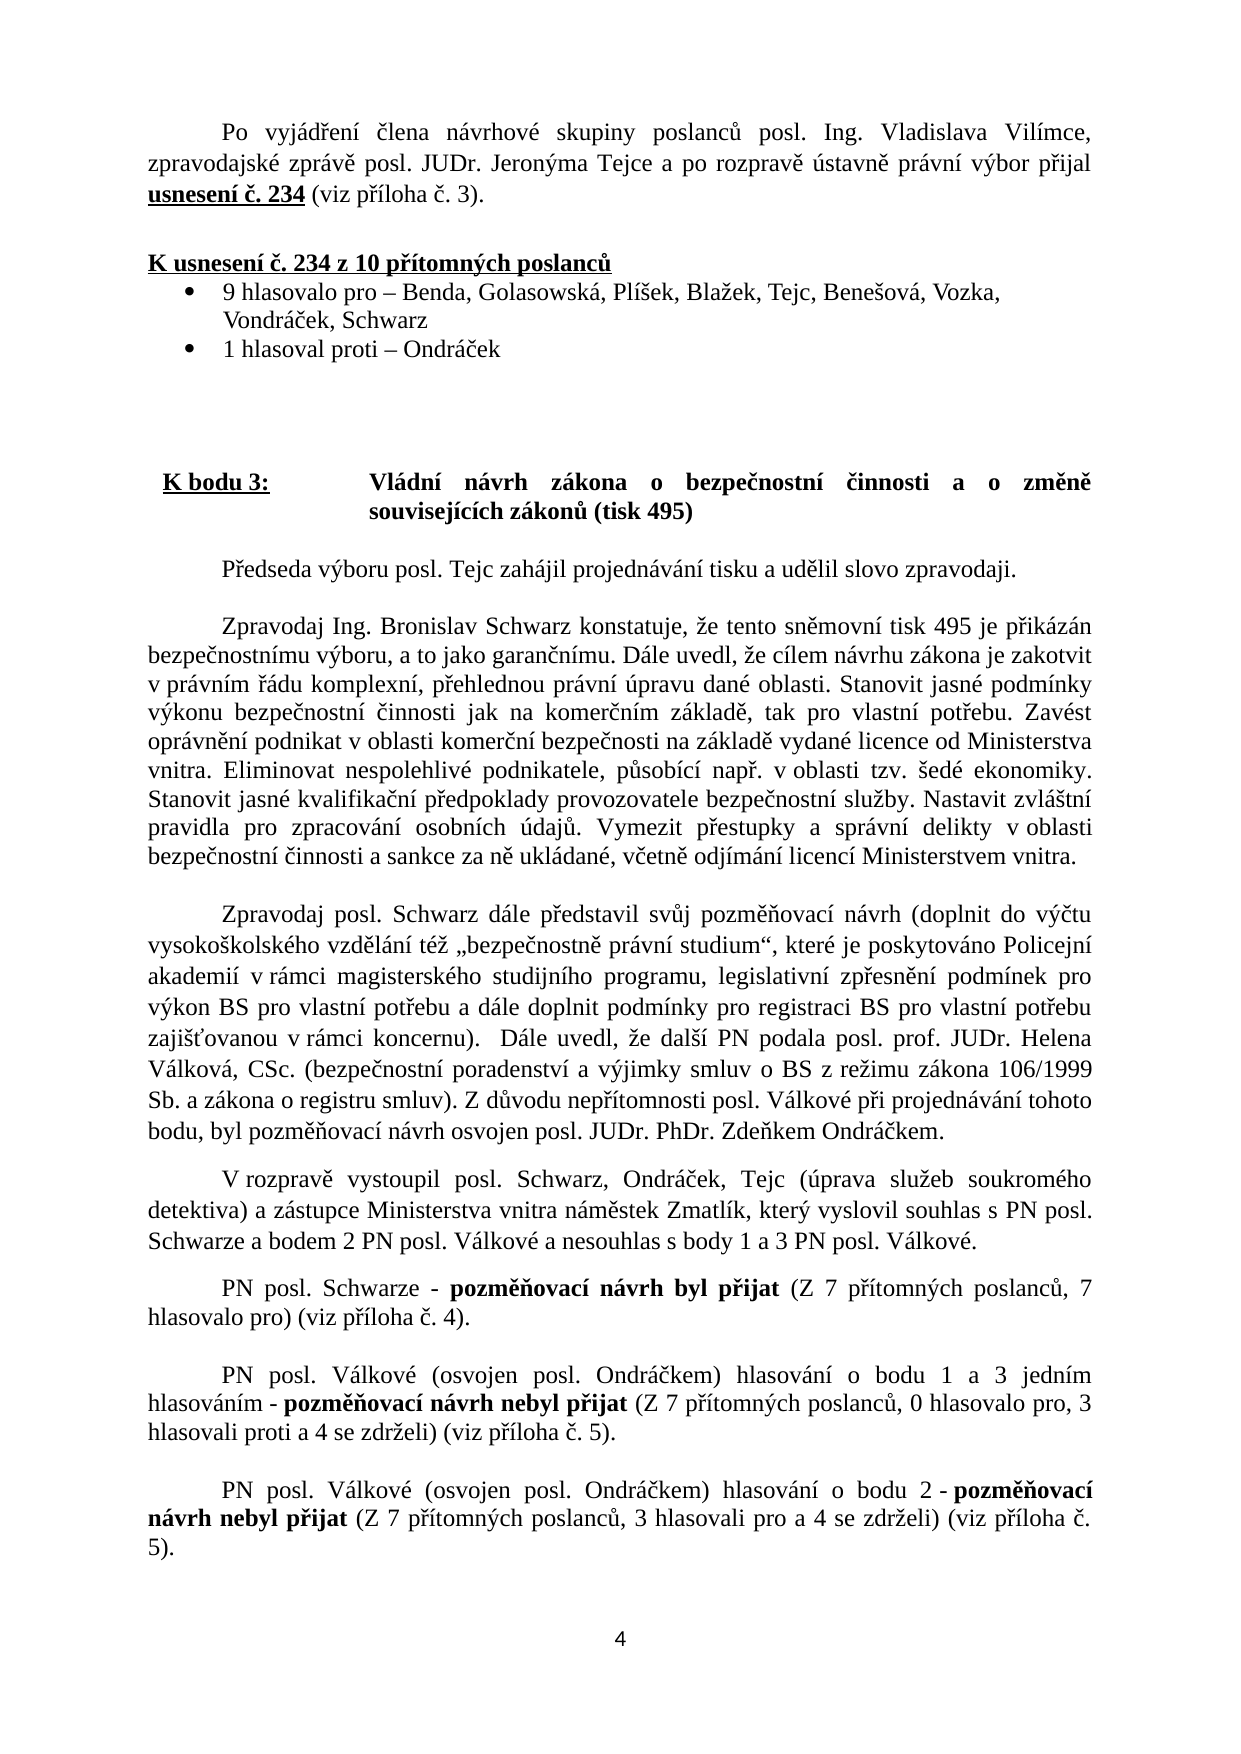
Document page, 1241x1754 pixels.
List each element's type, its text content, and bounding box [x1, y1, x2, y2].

list K bodu 3: Vládní návrh zákona o bezpečnostní činnosti a o změně souvisejících zákonů (tisk 495) [162, 467, 1093, 525]
text Předseda výboru posl. Tejc zahájil projednávání tisku a udělil slovo zpravodaji. [148, 554, 1093, 582]
text PN posl. Schwarze - pozměňovací návrh byl přijat (Z 7 přítomných poslanců, 7 hlasovalo pro) (viz příloha č. 4). [148, 1273, 1093, 1331]
text K usnesení č. 234 z 10 přítomných poslanců [148, 248, 1093, 277]
text Po vyjádření člena návrhové skupiny poslanců posl. Ing. Vladislava Vilímce, zpravodajské zprávě posl. JUDr. Jeronýma Tejce a po rozpravě ústavně právní výbor přijal usnesení č. 234 (viz příloha č. 3). [148, 117, 1093, 208]
list 9 hlasovalo pro – Benda, Golasowská, Plíšek, Blažek, Tejc, Benešová, Vozka, Vondráček, Schwarz [185, 277, 1093, 334]
text V rozpravě vystoupil posl. Schwarz, Ondráček, Tejc (úprava služeb soukromého detektiva) a zástupce Ministerstva vnitra náměstek Zmatlík, který vyslovil souhlas s PN posl. Schwarze a bodem 2 PN posl. Válkové a nesouhlas s body 1 a 3 PN posl. Válkové. [148, 1164, 1093, 1254]
list 1 hlasoval proti – Ondráček [185, 334, 1093, 363]
text Zpravodaj posl. Schwarz dále představil svůj pozměňovací návrh (doplnit do výčtu vysokoškolského vzdělání též „bezpečnostně právní studium“, které je poskytováno Policejní akademií v rámci magisterského studijního programu, legislativní zpřesnění podmínek pro výkon BS pro vlastní potřebu a dále doplnit podmínky pro registraci BS pro vlastní potřebu zajišťovanou v rámci koncernu). Dále uvedl, že další PN podala posl. prof. JUDr. Helena Válková, CSc. (bezpečnostní poradenství a výjimky smluv o BS z režimu zákona 106/1999 Sb. a zákona o registru smluv). Z důvodu nepřítomnosti posl. Válkové při projednávání tohoto bodu, byl pozměňovací návrh osvojen posl. JUDr. PhDr. Zdeňkem Ondráčkem. [148, 899, 1093, 1145]
text PN posl. Válkové (osvojen posl. Ondráčkem) hlasování o bodu 2 - pozměňovací návrh nebyl přijat (Z 7 přítomných poslanců, 3 hlasovali pro a 4 se zdrželi) (viz příloha č. 5). [148, 1475, 1093, 1561]
text PN posl. Válkové (osvojen posl. Ondráčkem) hlasování o bodu 1 a 3 jedním hlasováním - pozměňovací návrh nebyl přijat (Z 7 přítomných poslanců, 0 hlasovalo pro, 3 hlasovali proti a 4 se zdrželi) (viz příloha č. 5). [148, 1360, 1093, 1446]
text Zpravodaj Ing. Bronislav Schwarz konstatuje, že tento sněmovní tisk 495 je přikázán bezpečnostnímu výboru, a to jako garančnímu. Dále uvedl, že cílem návrhu zákona je zakotvit v právním řádu komplexní, přehlednou právní úpravu dané oblasti. Stanovit jasné podmínky výkonu bezpečnostní činnosti jak na komerčním základě, tak pro vlastní potřebu. Zavést oprávnění podnikat v oblasti komerční bezpečnosti na základě vydané licence od Ministerstva vnitra. Eliminovat nespolehlivé podnikatele, působící např. v oblasti tzv. šedé ekonomiky. Stanovit jasné kvalifikační předpoklady provozovatele bezpečnostní služby. Nastavit zvláštní pravidla pro zpracování osobních údajů. Vymezit přestupky a správní delikty v oblasti bezpečnostní činnosti a sankce za ně ukládané, včetně odjímání licencí Ministerstvem vnitra. [148, 611, 1093, 870]
